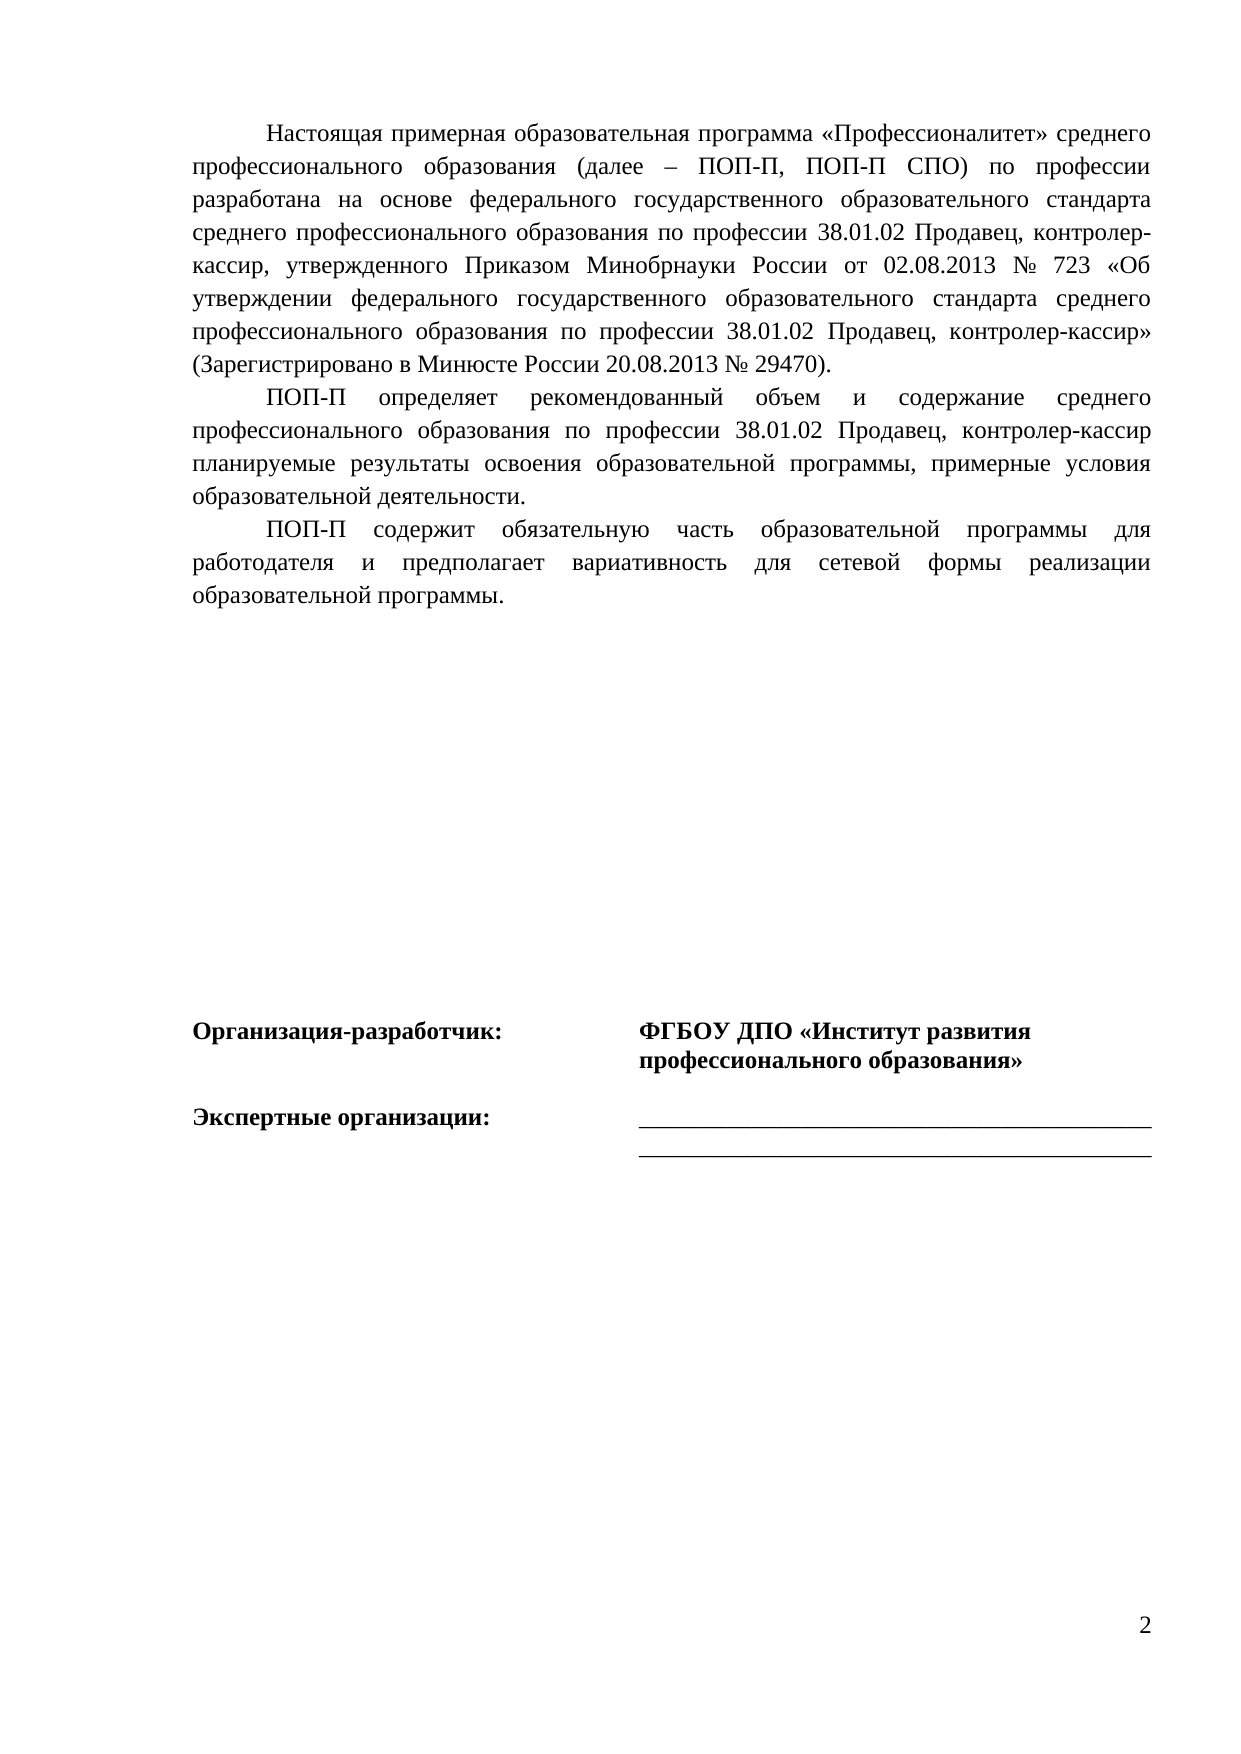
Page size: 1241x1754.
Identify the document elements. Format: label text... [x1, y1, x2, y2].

table_cell _________________________________________ _________________________________________ [628, 1102, 1163, 1160]
text ПОП-П содержит обязательную часть образовательной программы для работодателя и предполагает вариативность для сетевой формы реализации образовательной программы. [192, 514, 1152, 609]
table_header ФГБОУ ДПО «Институт развития профессионального образования» [628, 1016, 1163, 1102]
text Настоящая примерная образовательная программа «Профессионалитет» среднего профессионального образования (далее – ПОП-П, ПОП-П СПО) по профессии разработана на основе федерального государственного образовательного стандарта среднего профессионального образования по профессии 38.01.02 Продавец, контролер-кассир, утвержденного Приказом Минобрнауки России от 02.08.2013 № 723 «Об утверждении федерального государственного образовательного стандарта среднего профессионального образования по профессии 38.01.02 Продавец, контролер-кассир» (Зарегистрировано в Минюсте России 20.08.2013 № 29470). [192, 118, 1152, 378]
text ПОП-П определяет рекомендованный объем и содержание среднего профессионального образования по профессии 38.01.02 Продавец, контролер-кассир планируемые результаты освоения образовательной программы, примерные условия образовательной деятельности. [192, 382, 1152, 510]
table_header Организация-разработчик: [181, 1016, 628, 1102]
table_cell Экспертные организации: [181, 1102, 628, 1160]
